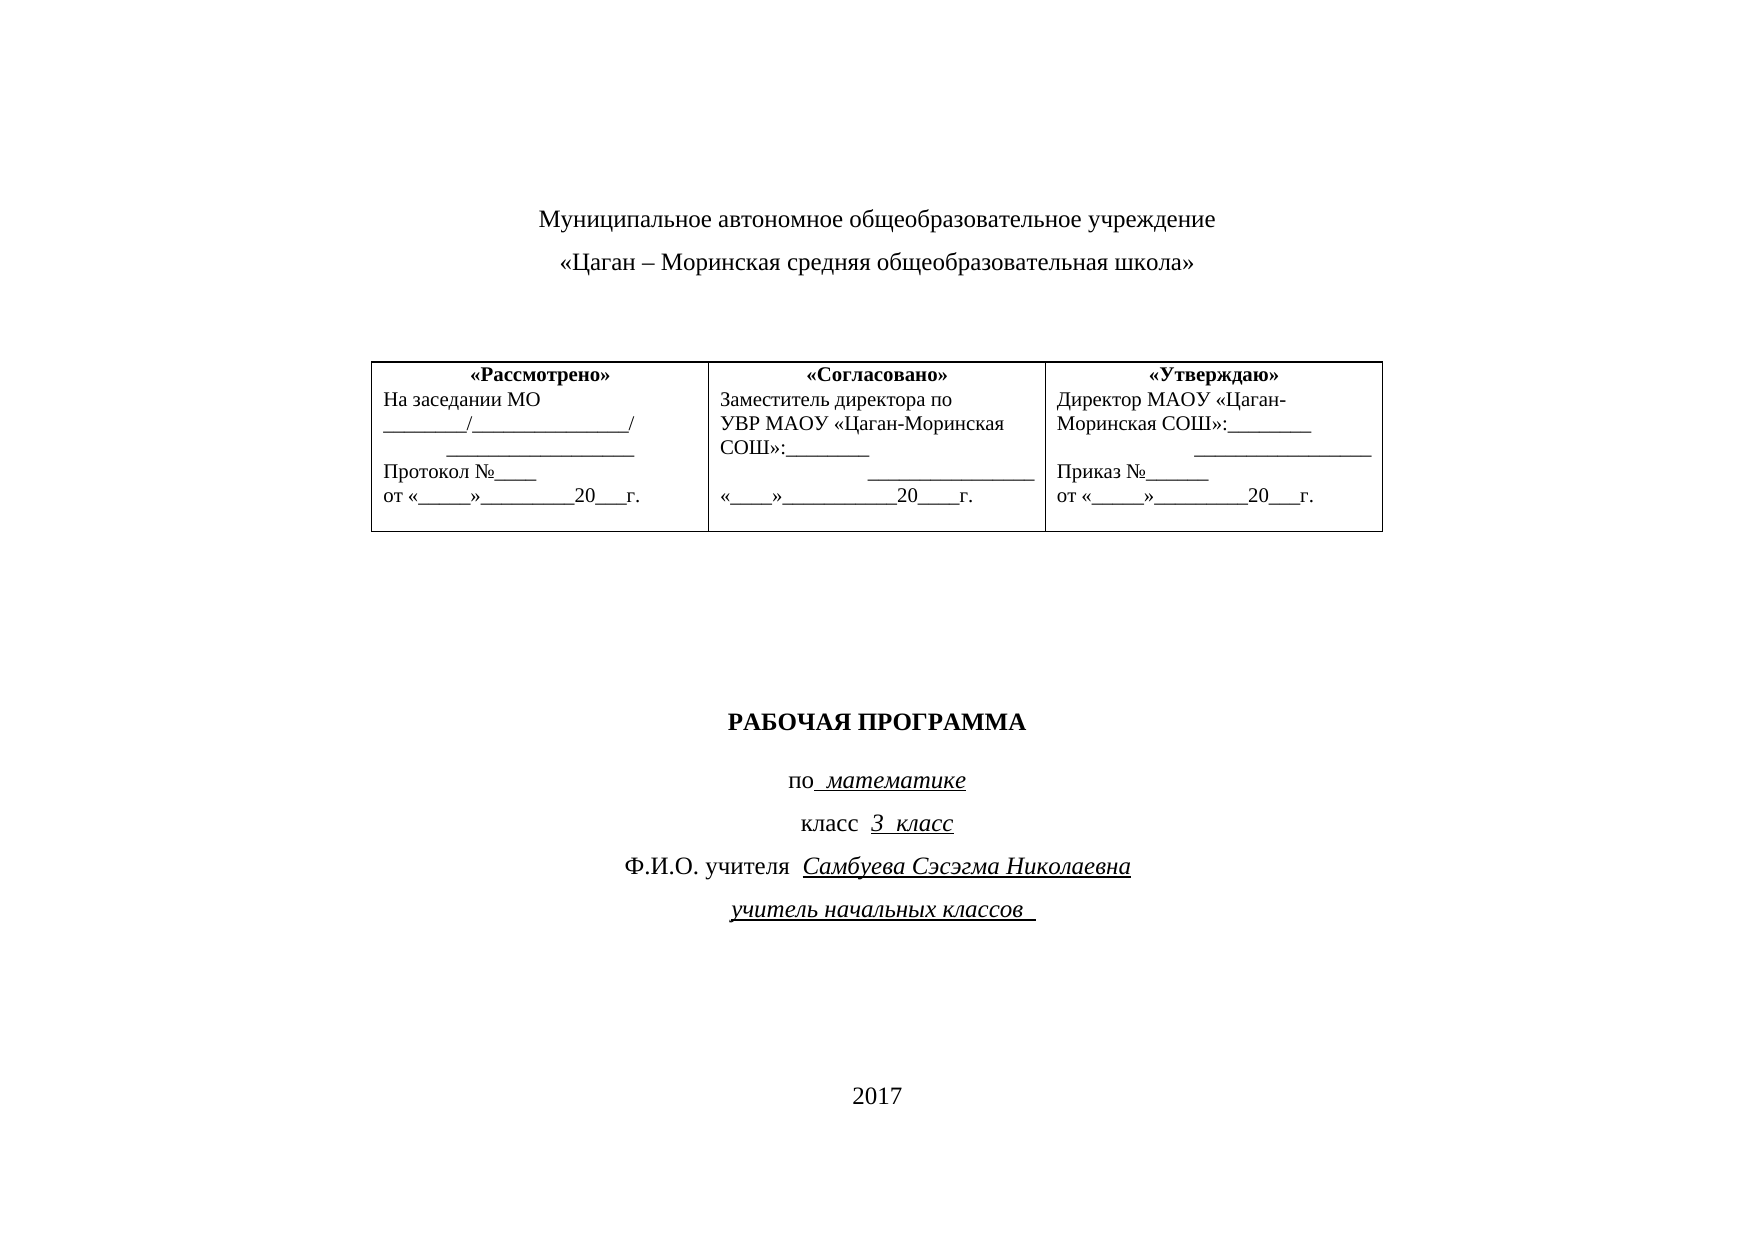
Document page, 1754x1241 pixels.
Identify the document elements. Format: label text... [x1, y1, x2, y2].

text класс 3 класс [118, 808, 1636, 837]
text РАБОЧАЯ ПРОГРАММА [118, 707, 1636, 736]
table_header «Согласовано» Заместитель директора по УВР МАОУ «Цаган-Моринская СОШ»:________ ________________ «____»___________20____г. [709, 363, 1045, 531]
table_header «Утверждаю» Директор МАОУ «Цаган-Моринская СОШ»:________ _________________ Приказ №______ от «_____»_________20___г. [1046, 363, 1382, 531]
text Ф.И.О. учителя Самбуева Сэсэгма Николаевна [118, 851, 1636, 880]
text «Цаган – Моринская средняя общеобразовательная школа» [118, 247, 1636, 276]
text по математике [118, 765, 1636, 794]
text учитель начальных классов [118, 894, 1636, 923]
text 2017 [118, 1081, 1636, 1110]
text Муниципальное автономное общеобразовательное учреждение [118, 204, 1636, 233]
table_header «Рассмотрено» На заседании МО ________/_______________/ __________________ Протокол №____ от «_____»_________20___г. [372, 363, 708, 531]
